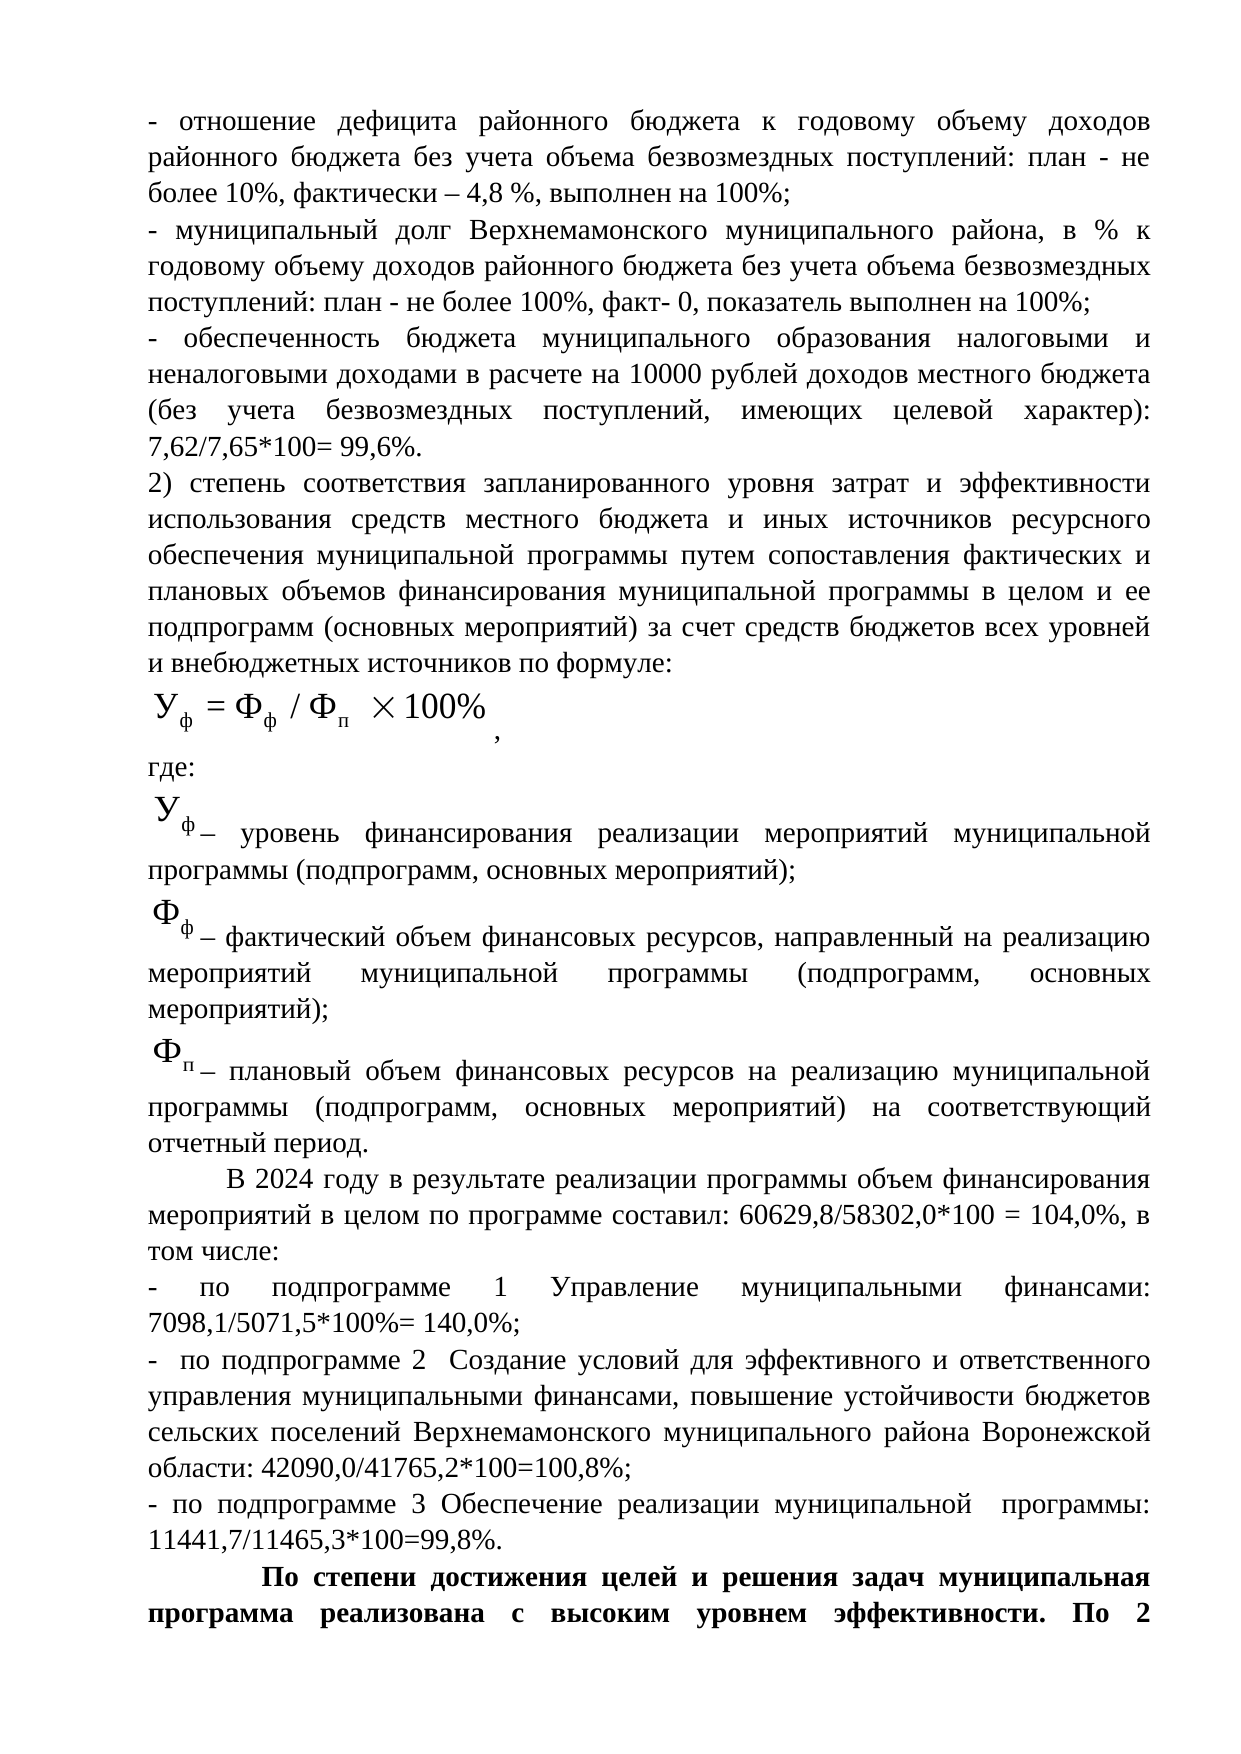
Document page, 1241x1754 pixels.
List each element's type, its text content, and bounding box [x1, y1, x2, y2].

list - отношение дефицита районного бюджета к годовому объему доходов районного бюджета без учета объема безвозмездных поступлений: план - не более 10%, фактически – 4,8 %, выполнен на 100%; [148, 103, 1152, 209]
list – уровень финансирования реализации мероприятий муниципальной программы (подпрограмм, основных мероприятий); [148, 785, 1152, 885]
list - обеспеченность бюджета муниципального образования налоговыми и неналоговыми доходами в расчете на 10000 рублей доходов местного бюджета (без учета безвозмездных поступлений, имеющих целевой характер): 7,62/7,65*100= 99,6%. [148, 320, 1152, 462]
list В 2024 году в результате реализации программы объем финансирования мероприятий в целом по программе составил: 60629,8/58302,0*100 = 104,0%, в том числе: [148, 1161, 1152, 1267]
list - по подпрограмме 2 Создание условий для эффективного и ответственного управления муниципальными финансами, повышение устойчивости бюджетов сельских поселений Верхнемамонского муниципального района Воронежской области: 42090,0/41765,2*100=100,8%; [148, 1342, 1152, 1484]
list - по подпрограмме 1 Управление муниципальными финансами: 7098,1/5071,5*100%= 140,0%; [148, 1269, 1152, 1339]
list - муниципальный долг Верхнемамонского муниципального района, в % к годовому объему доходов районного бюджета без учета объема безвозмездных поступлений: план - не более 100%, факт- 0, показатель выполнен на 100%; [148, 212, 1152, 318]
list 2) степень соответствия запланированного уровня затрат и эффективности использования средств местного бюджета и иных источников ресурсного обеспечения муниципальной программы путем сопоставления фактических и плановых объемов финансирования муниципальной программы в целом и ее подпрограмм (основных мероприятий) за счет средств бюджетов всех уровней и внебюджетных источников по формуле: [148, 465, 1152, 679]
list - по подпрограмме 3 Обеспечение реализации муниципальной программы: 11441,7/11465,3*100=99,8%. [148, 1486, 1152, 1556]
list , [148, 682, 1152, 746]
list – фактический объем финансовых ресурсов, направленный на реализацию мероприятий муниципальной программы (подпрограмм, основных мероприятий); [148, 888, 1152, 1024]
list – плановый объем финансовых ресурсов на реализацию муниципальной программы (подпрограмм, основных мероприятий) на соответствующий отчетный период. [148, 1027, 1152, 1158]
list где: [148, 749, 1152, 782]
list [148, 1559, 1152, 1628]
